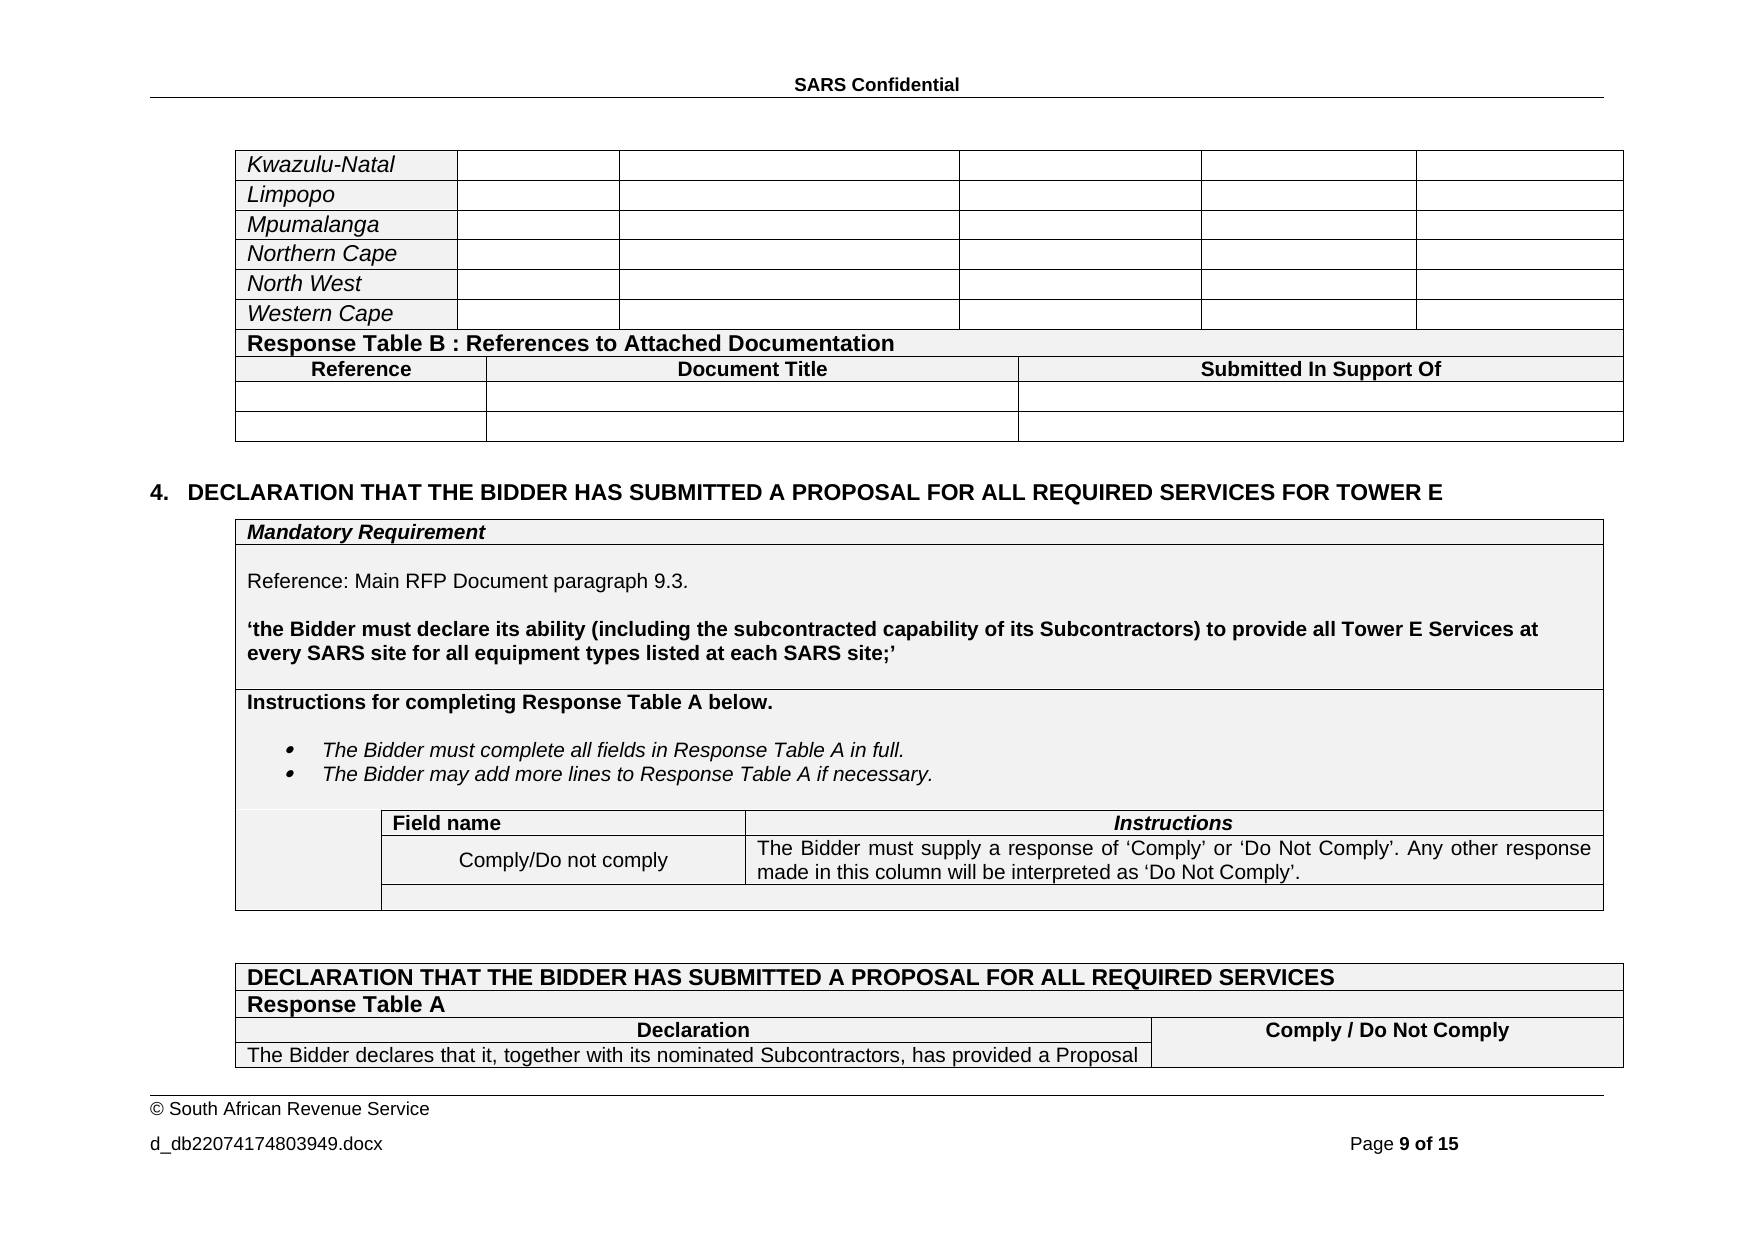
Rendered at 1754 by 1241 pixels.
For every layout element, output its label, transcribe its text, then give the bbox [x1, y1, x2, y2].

table_cell [236, 382, 486, 411]
table_cell [1202, 240, 1416, 269]
table_cell Comply / Do Not Comply [1152, 1018, 1623, 1067]
table_cell [1417, 211, 1623, 239]
table_cell [1202, 181, 1416, 209]
table_cell [1417, 151, 1623, 180]
table_cell [458, 270, 619, 299]
table_cell Northern Cape [236, 240, 457, 269]
table_cell [960, 300, 1201, 329]
table_cell Submitted In Support Of [1019, 357, 1623, 381]
table_cell [458, 300, 619, 329]
table_cell [458, 181, 619, 209]
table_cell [236, 1043, 1151, 1067]
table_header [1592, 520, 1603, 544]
table_cell The Bidder must supply a response of ‘Comply’ or ‘Do Not Comply’. Any other response made in this column will be interpreted as ‘Do Not Comply’. [746, 836, 1603, 883]
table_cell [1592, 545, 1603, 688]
table_cell [1417, 270, 1623, 299]
table_cell [1202, 270, 1416, 299]
table_cell [1417, 181, 1623, 209]
table_cell [487, 382, 1018, 411]
table_cell [960, 270, 1201, 299]
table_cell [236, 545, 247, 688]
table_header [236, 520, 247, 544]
table_cell [620, 270, 959, 299]
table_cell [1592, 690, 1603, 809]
table_cell Mpumalanga [236, 211, 457, 239]
table_cell Reference [236, 357, 486, 381]
list Declaration that the Bidder has suBmitted a proposal for ALL Required services FOR TOWER E [150, 479, 1604, 506]
table_cell Limpopo [236, 181, 457, 209]
table_cell [1202, 300, 1416, 329]
table_cell Comply/Do not comply [382, 836, 745, 883]
table_cell Response Table A [236, 991, 1623, 1017]
table_cell [960, 211, 1201, 239]
table_cell [236, 412, 486, 441]
table_cell [1417, 240, 1623, 269]
table_cell [487, 412, 1018, 441]
table_cell [1417, 300, 1623, 329]
table_cell [458, 211, 619, 239]
table_cell [1202, 151, 1416, 180]
table_cell [620, 181, 959, 209]
table_cell Document Title [487, 357, 1018, 381]
table_cell North West [236, 270, 457, 299]
table_cell [620, 211, 959, 239]
table_cell Kwazulu-Natal [236, 151, 457, 180]
table_cell [620, 151, 959, 180]
table_cell [1019, 382, 1623, 411]
table_cell [458, 240, 619, 269]
table_cell [960, 240, 1201, 269]
table_cell Declaration [236, 1018, 1151, 1042]
table_cell [1019, 412, 1623, 441]
table_cell [960, 151, 1201, 180]
table_cell [620, 300, 959, 329]
table_cell [1202, 211, 1416, 239]
table_cell Western Cape [236, 300, 457, 329]
table_header DECLARATION THAT THE BIDDER HAS SUBMITTED A PROPOSAL FOR ALL REQUIRED SERVICES [236, 964, 1623, 990]
table_cell [960, 181, 1201, 209]
table_cell [458, 151, 619, 180]
table_cell Response Table B : References to Attached Documentation [236, 330, 1623, 356]
table_cell [620, 240, 959, 269]
table_cell [382, 885, 1603, 909]
table_cell [236, 810, 381, 909]
